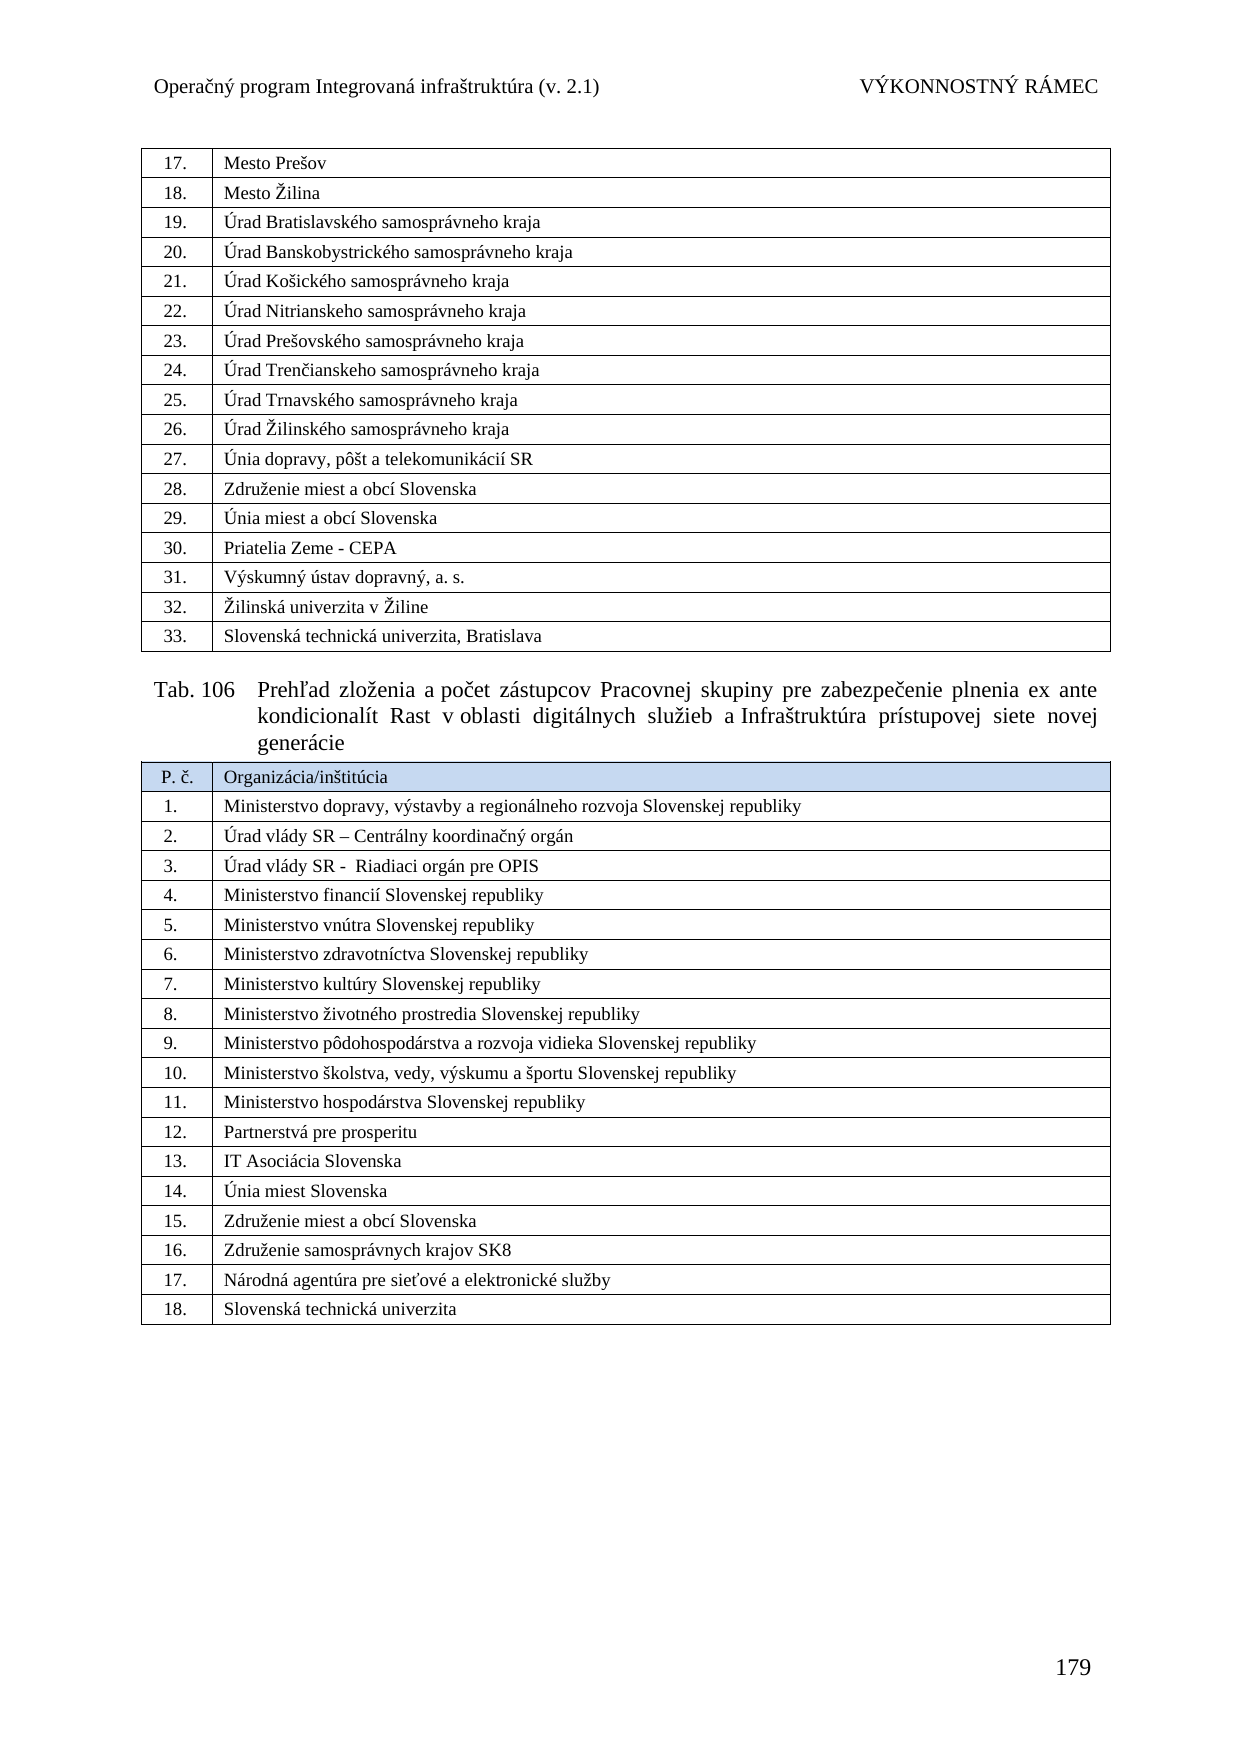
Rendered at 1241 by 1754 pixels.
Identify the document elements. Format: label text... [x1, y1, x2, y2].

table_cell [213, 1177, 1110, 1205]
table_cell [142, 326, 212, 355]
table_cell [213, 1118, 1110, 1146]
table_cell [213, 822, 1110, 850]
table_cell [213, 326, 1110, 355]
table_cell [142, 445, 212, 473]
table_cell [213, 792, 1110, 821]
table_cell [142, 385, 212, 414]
text Prehľad zloženia a počet zástupcov Pracovnej skupiny pre zabezpečenie plnenia ex ante kondicionalít Rast v oblasti digitálnych služieb a Infraštruktúra prístupovej siete novej generácie [153, 676, 1098, 755]
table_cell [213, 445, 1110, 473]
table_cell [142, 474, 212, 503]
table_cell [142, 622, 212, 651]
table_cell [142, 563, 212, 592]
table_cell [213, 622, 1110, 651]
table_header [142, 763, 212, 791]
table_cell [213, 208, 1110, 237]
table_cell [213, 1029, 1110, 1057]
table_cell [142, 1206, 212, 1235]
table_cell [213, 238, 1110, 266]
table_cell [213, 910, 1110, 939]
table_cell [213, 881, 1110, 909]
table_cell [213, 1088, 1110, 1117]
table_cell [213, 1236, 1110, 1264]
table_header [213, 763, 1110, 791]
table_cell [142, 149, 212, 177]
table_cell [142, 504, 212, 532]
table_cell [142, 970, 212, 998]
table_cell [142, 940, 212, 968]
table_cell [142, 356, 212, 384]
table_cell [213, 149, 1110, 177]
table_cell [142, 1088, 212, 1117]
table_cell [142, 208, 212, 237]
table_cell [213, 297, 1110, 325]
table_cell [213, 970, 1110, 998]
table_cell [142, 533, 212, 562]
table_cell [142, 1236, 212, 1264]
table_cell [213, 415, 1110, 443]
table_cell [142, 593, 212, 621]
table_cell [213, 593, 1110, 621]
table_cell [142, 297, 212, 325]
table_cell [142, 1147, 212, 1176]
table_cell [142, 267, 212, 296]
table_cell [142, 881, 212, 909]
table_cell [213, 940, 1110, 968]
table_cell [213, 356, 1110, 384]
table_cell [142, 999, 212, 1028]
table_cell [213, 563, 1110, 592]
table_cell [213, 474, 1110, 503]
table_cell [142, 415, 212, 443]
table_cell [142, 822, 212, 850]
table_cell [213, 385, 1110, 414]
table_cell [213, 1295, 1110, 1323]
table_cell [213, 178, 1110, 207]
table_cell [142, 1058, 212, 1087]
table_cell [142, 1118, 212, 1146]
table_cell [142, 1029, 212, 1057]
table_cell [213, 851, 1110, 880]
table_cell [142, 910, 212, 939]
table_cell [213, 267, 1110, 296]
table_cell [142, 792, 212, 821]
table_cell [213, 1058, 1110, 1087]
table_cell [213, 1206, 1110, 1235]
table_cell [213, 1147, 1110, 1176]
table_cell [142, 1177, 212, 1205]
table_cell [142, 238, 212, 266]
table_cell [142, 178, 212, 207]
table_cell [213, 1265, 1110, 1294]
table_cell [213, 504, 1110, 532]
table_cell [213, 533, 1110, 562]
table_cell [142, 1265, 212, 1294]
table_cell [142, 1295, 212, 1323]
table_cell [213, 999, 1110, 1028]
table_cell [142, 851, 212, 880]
